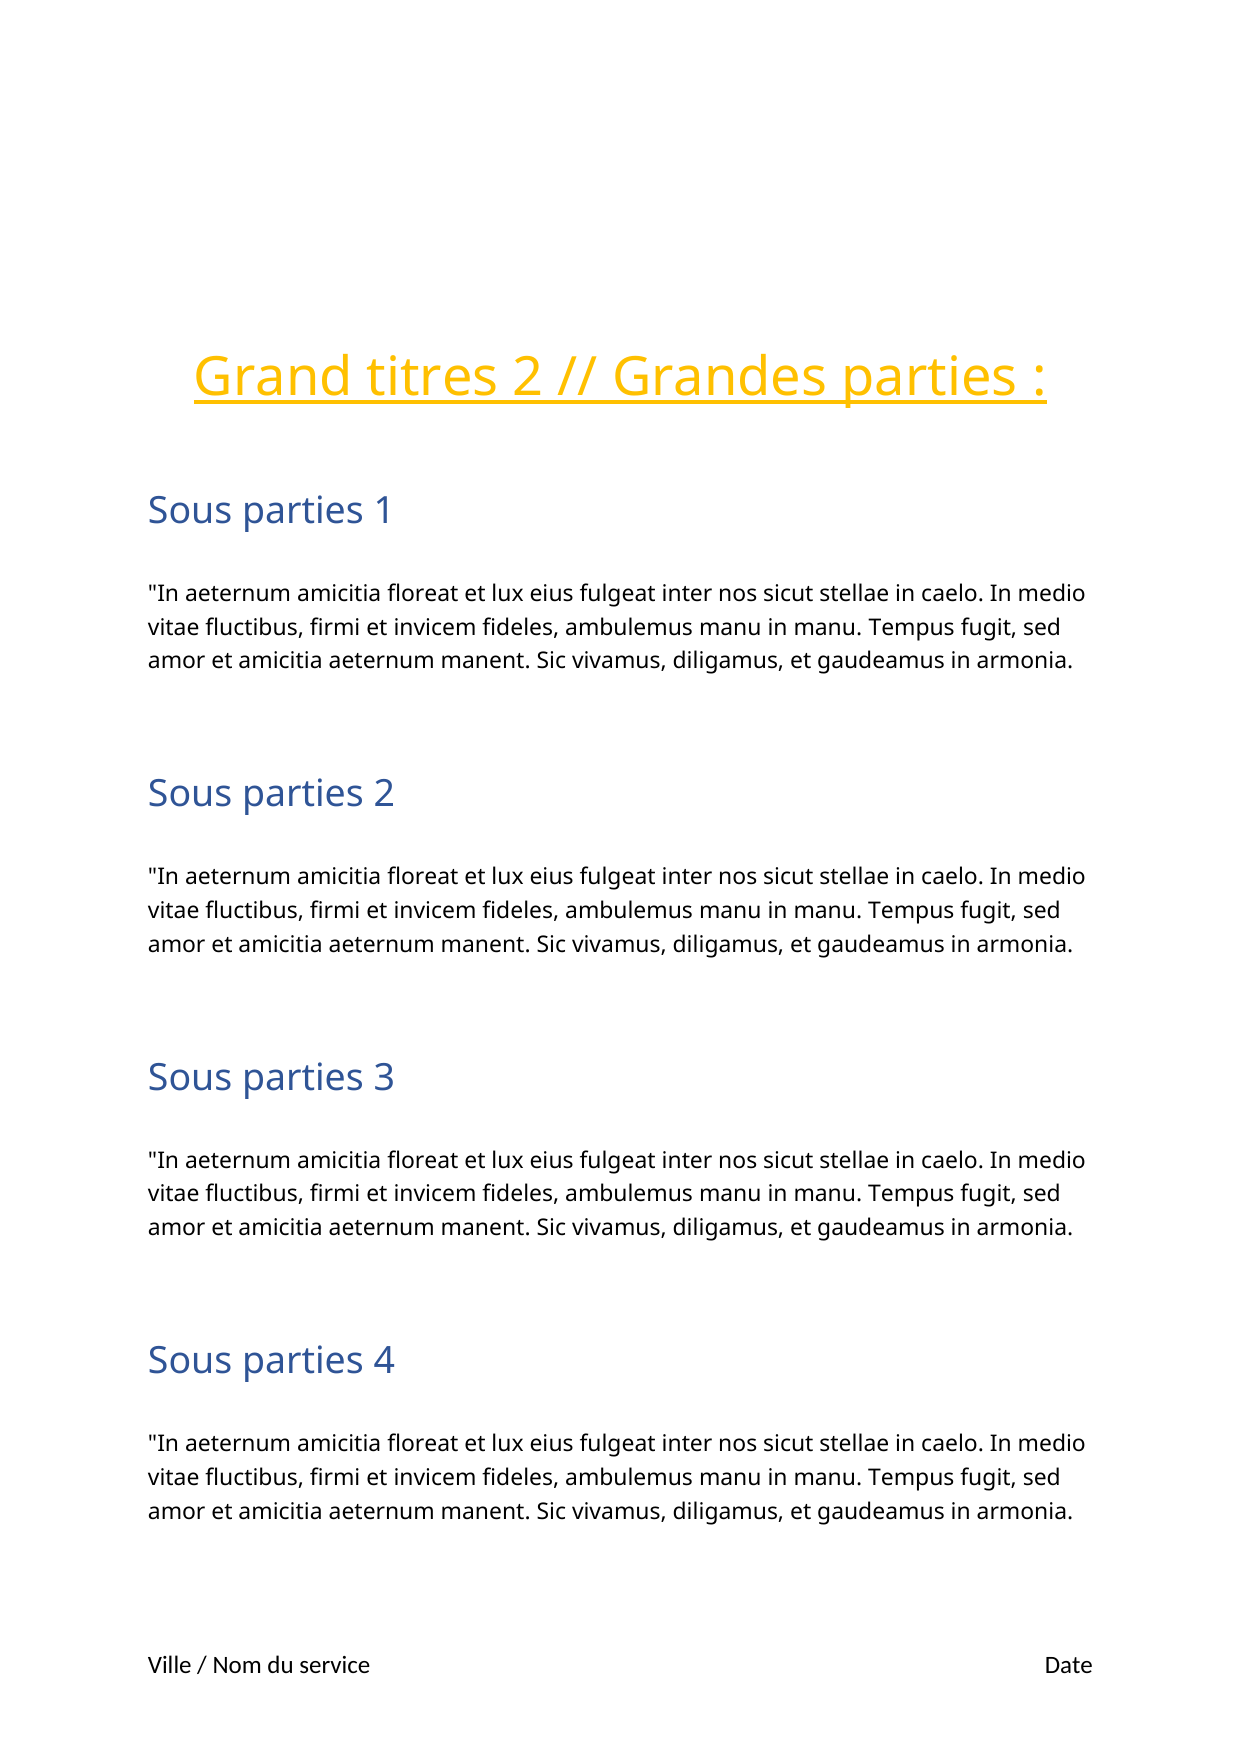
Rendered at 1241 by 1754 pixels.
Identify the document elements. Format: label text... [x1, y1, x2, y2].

text "In aeternum amicitia floreat et lux eius fulgeat inter nos sicut stellae in caelo. In medio vitae fluctibus, firmi et invicem fideles, ambulemus manu in manu. Tempus fugit, sed amor et amicitia aeternum manent. Sic vivamus, diligamus, et gaudeamus in armonia. [148, 577, 1093, 676]
subtitle Sous parties 1 [148, 483, 1093, 574]
text "In aeternum amicitia floreat et lux eius fulgeat inter nos sicut stellae in caelo. In medio vitae fluctibus, firmi et invicem fideles, ambulemus manu in manu. Tempus fugit, sed amor et amicitia aeternum manent. Sic vivamus, diligamus, et gaudeamus in armonia. [148, 1144, 1093, 1242]
subtitle Sous parties 4 [148, 1333, 1093, 1424]
text "In aeternum amicitia floreat et lux eius fulgeat inter nos sicut stellae in caelo. In medio vitae fluctibus, firmi et invicem fideles, ambulemus manu in manu. Tempus fugit, sed amor et amicitia aeternum manent. Sic vivamus, diligamus, et gaudeamus in armonia. [148, 860, 1093, 959]
subtitle Sous parties 2 [148, 766, 1093, 857]
text "In aeternum amicitia floreat et lux eius fulgeat inter nos sicut stellae in caelo. In medio vitae fluctibus, firmi et invicem fideles, ambulemus manu in manu. Tempus fugit, sed amor et amicitia aeternum manent. Sic vivamus, diligamus, et gaudeamus in armonia. [148, 1427, 1093, 1526]
subtitle Sous parties 3 [148, 1050, 1093, 1141]
subtitle Grand titres 2 // Grandes parties : [148, 338, 1093, 412]
